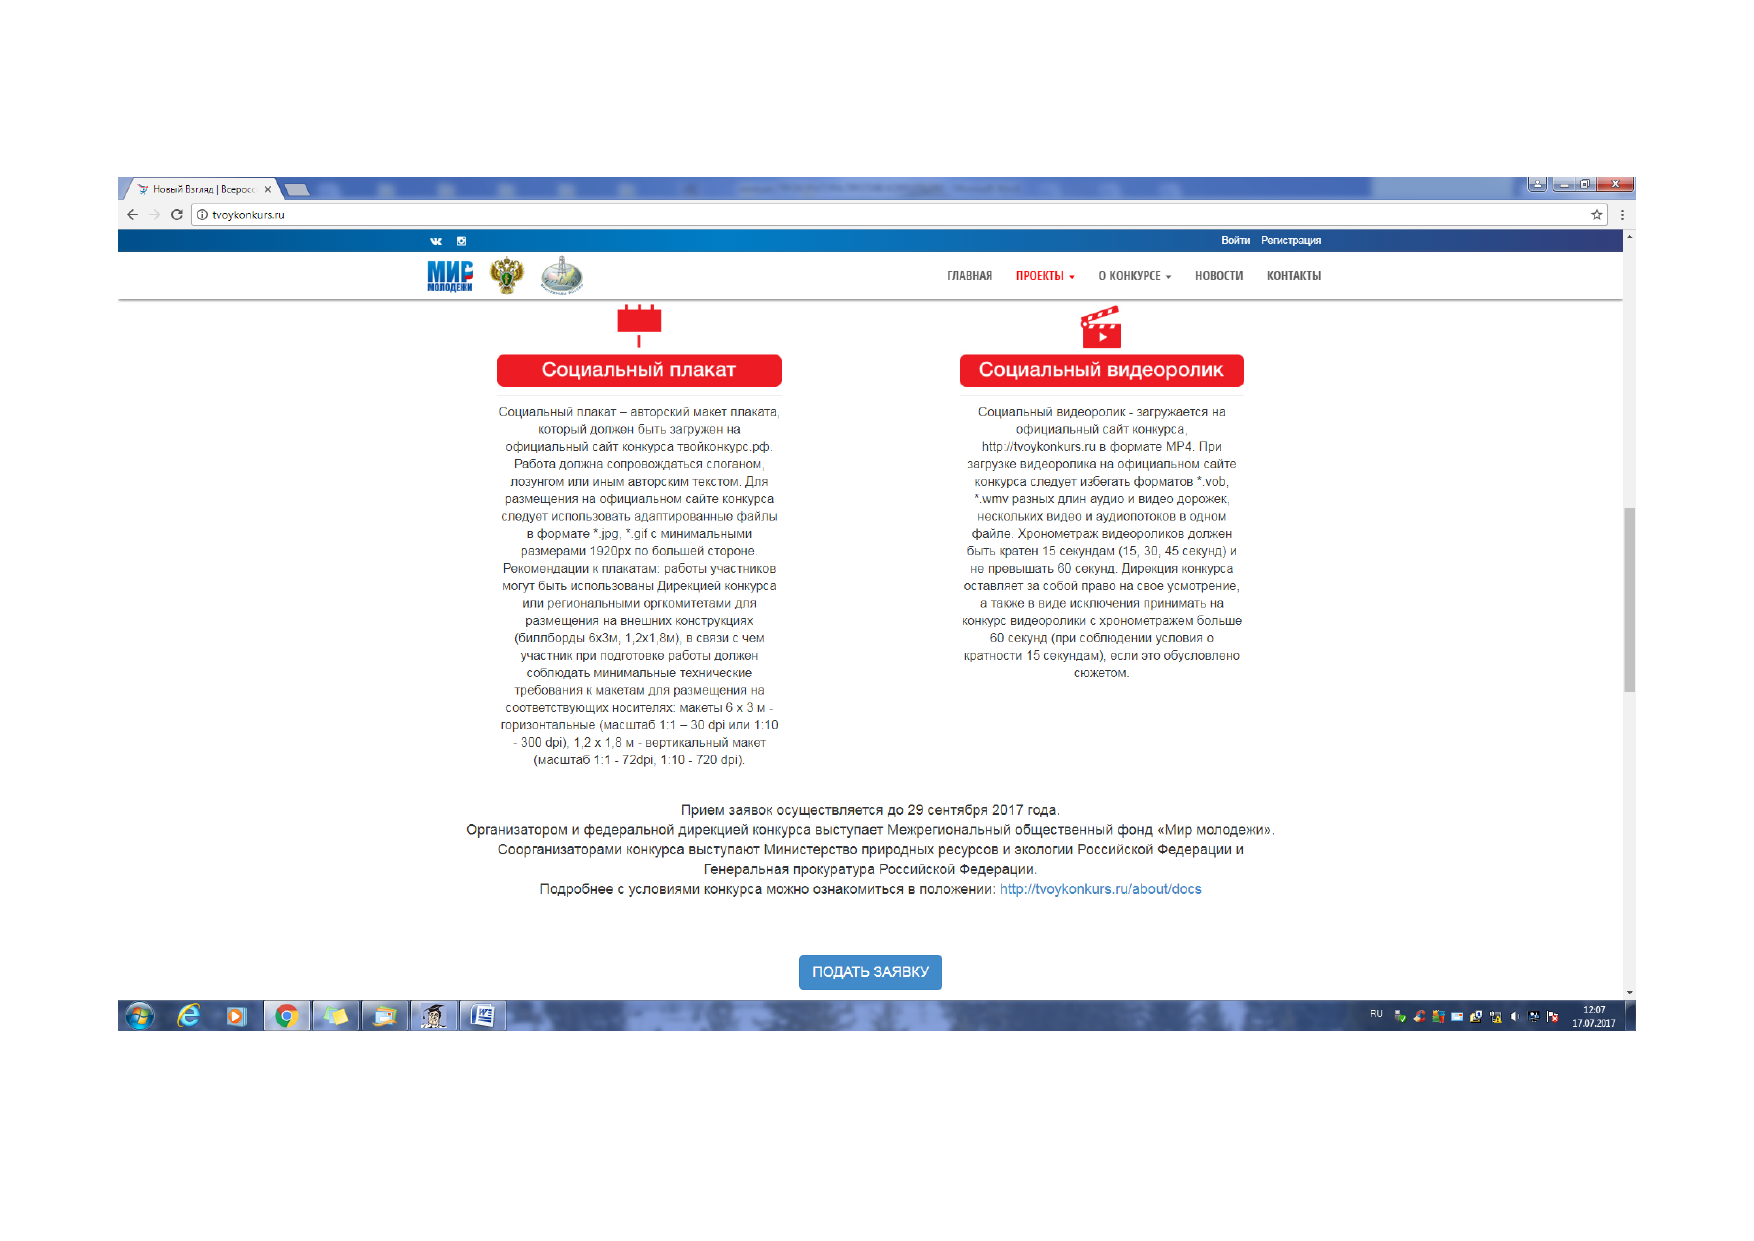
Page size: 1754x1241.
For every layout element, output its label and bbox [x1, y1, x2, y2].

picture [118, 177, 1636, 1031]
